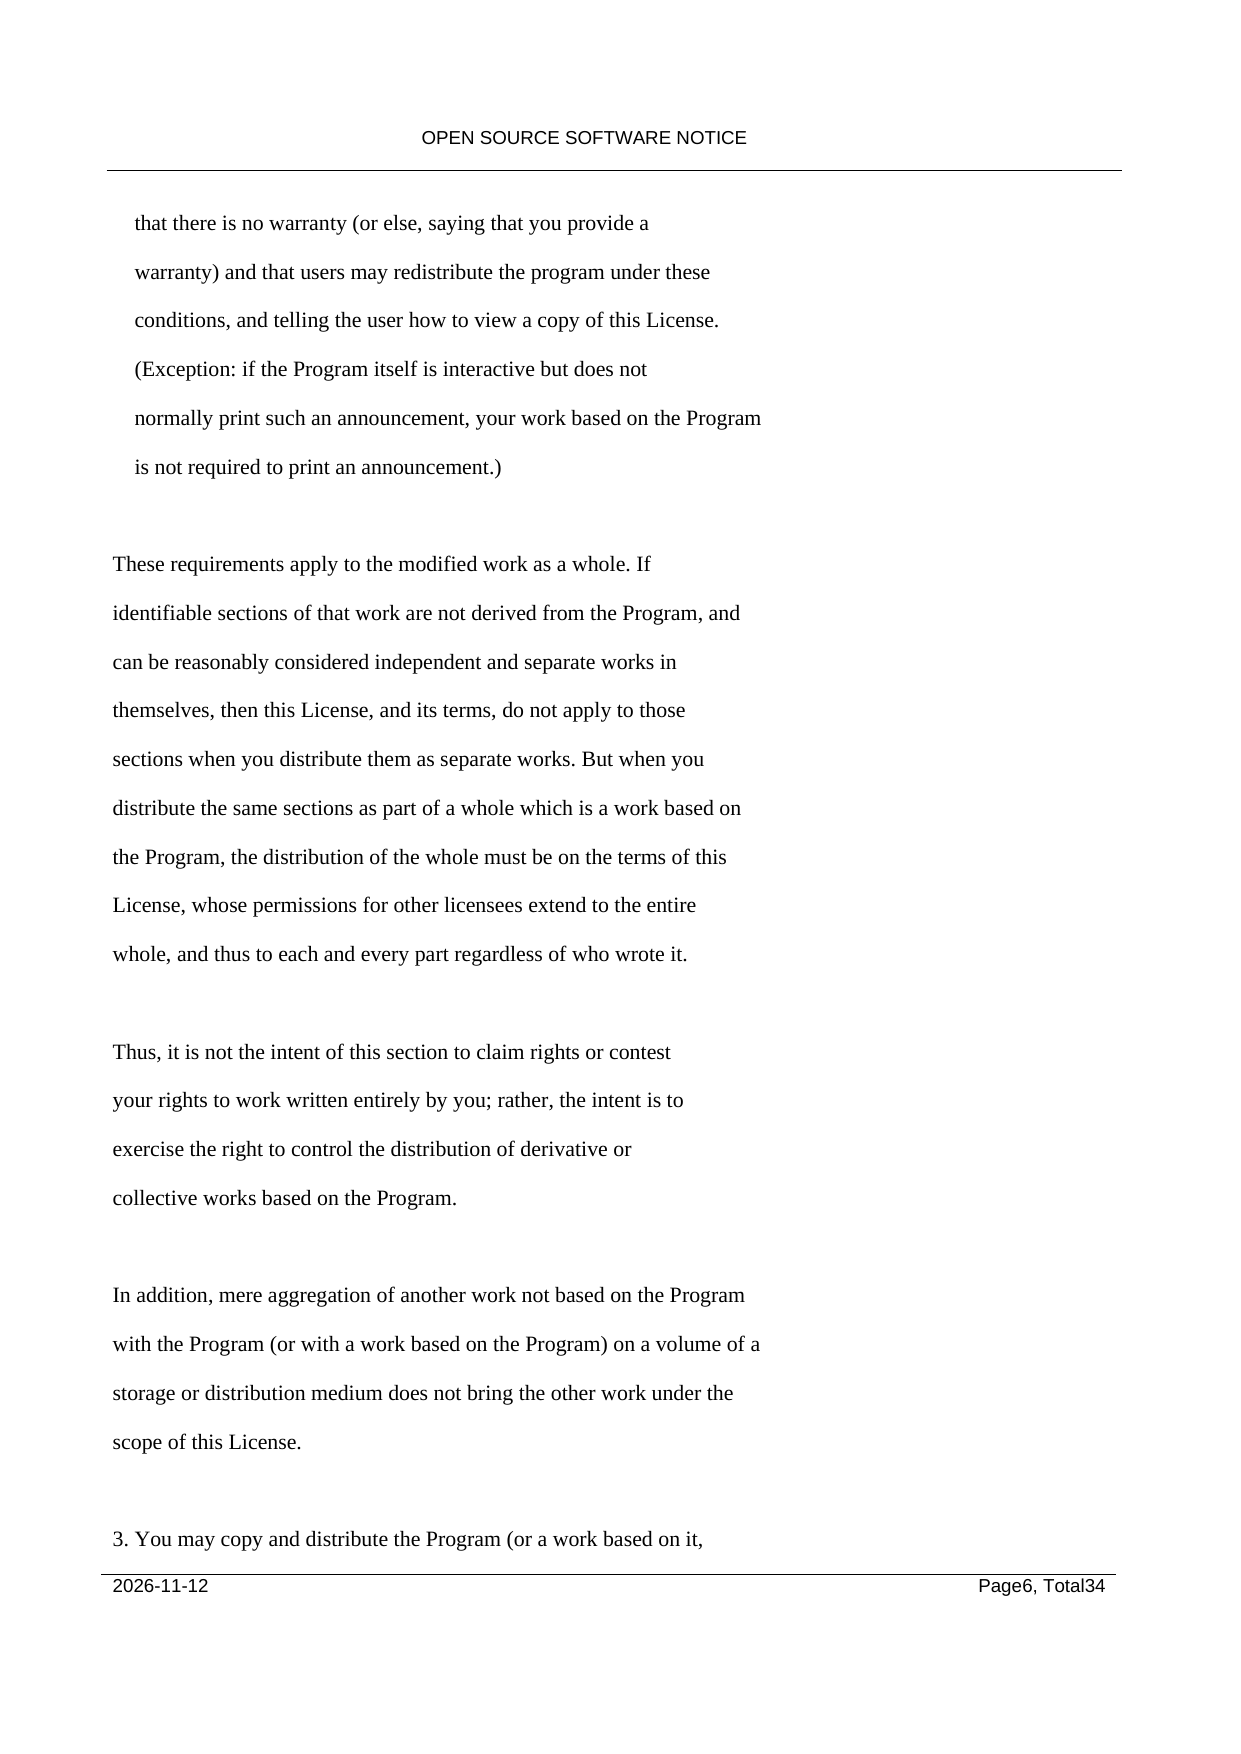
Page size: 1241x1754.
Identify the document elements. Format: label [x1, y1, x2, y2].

text [112, 206, 1128, 1555]
